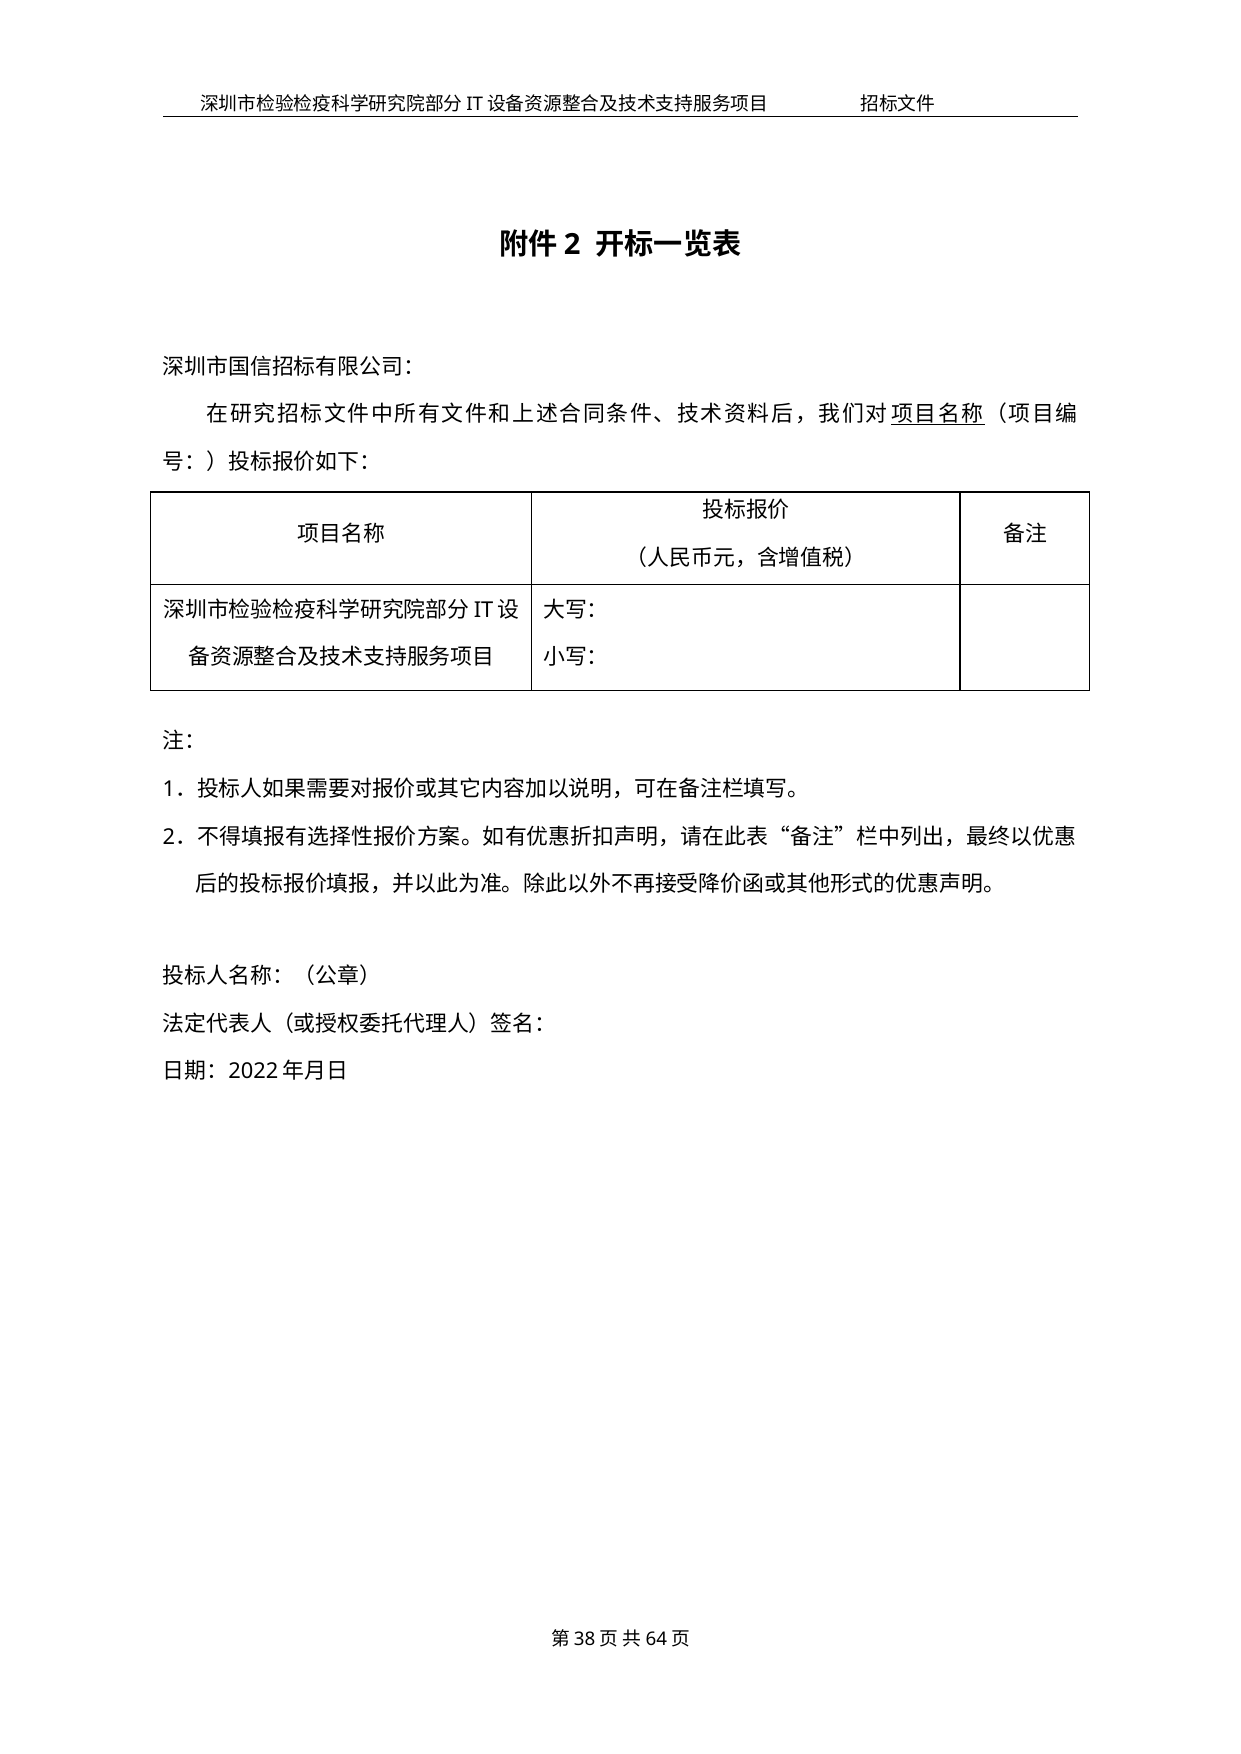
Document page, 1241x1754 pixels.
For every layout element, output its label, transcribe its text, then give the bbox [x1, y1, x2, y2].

text 在研究招标文件中所有文件和上述合同条件、技术资料后，我们对项目名称（项目编号：）投标报价如下： [162, 396, 1078, 476]
table_header 投标报价 （人民币元，含增值税） [532, 493, 959, 584]
text 法定代表人（或授权委托代理人）签名： [162, 1006, 1078, 1038]
text 2．不得填报有选择性报价方案。如有优惠折扣声明，请在此表“备注”栏中列出，最终以优惠后的投标报价填报，并以此为准。除此以外不再接受降价函或其他形式的优惠声明。 [162, 819, 1078, 898]
table_header 项目名称 [151, 493, 531, 584]
table_cell 深圳市检验检疫科学研究院部分IT设备资源整合及技术支持服务项目 [151, 585, 531, 690]
table_header 备注 [961, 493, 1089, 584]
text 注： [162, 723, 1078, 755]
text 1．投标人如果需要对报价或其它内容加以说明，可在备注栏填写。 [162, 771, 1078, 803]
table_cell 大写： 小写： [532, 585, 959, 690]
subtitle 附件2 开标一览表 [162, 220, 1078, 263]
table_cell [961, 585, 1089, 690]
text 日期：2022年月日 [162, 1053, 1078, 1085]
text 深圳市国信招标有限公司： [162, 349, 1078, 381]
text 投标人名称：（公章） [162, 958, 1078, 990]
